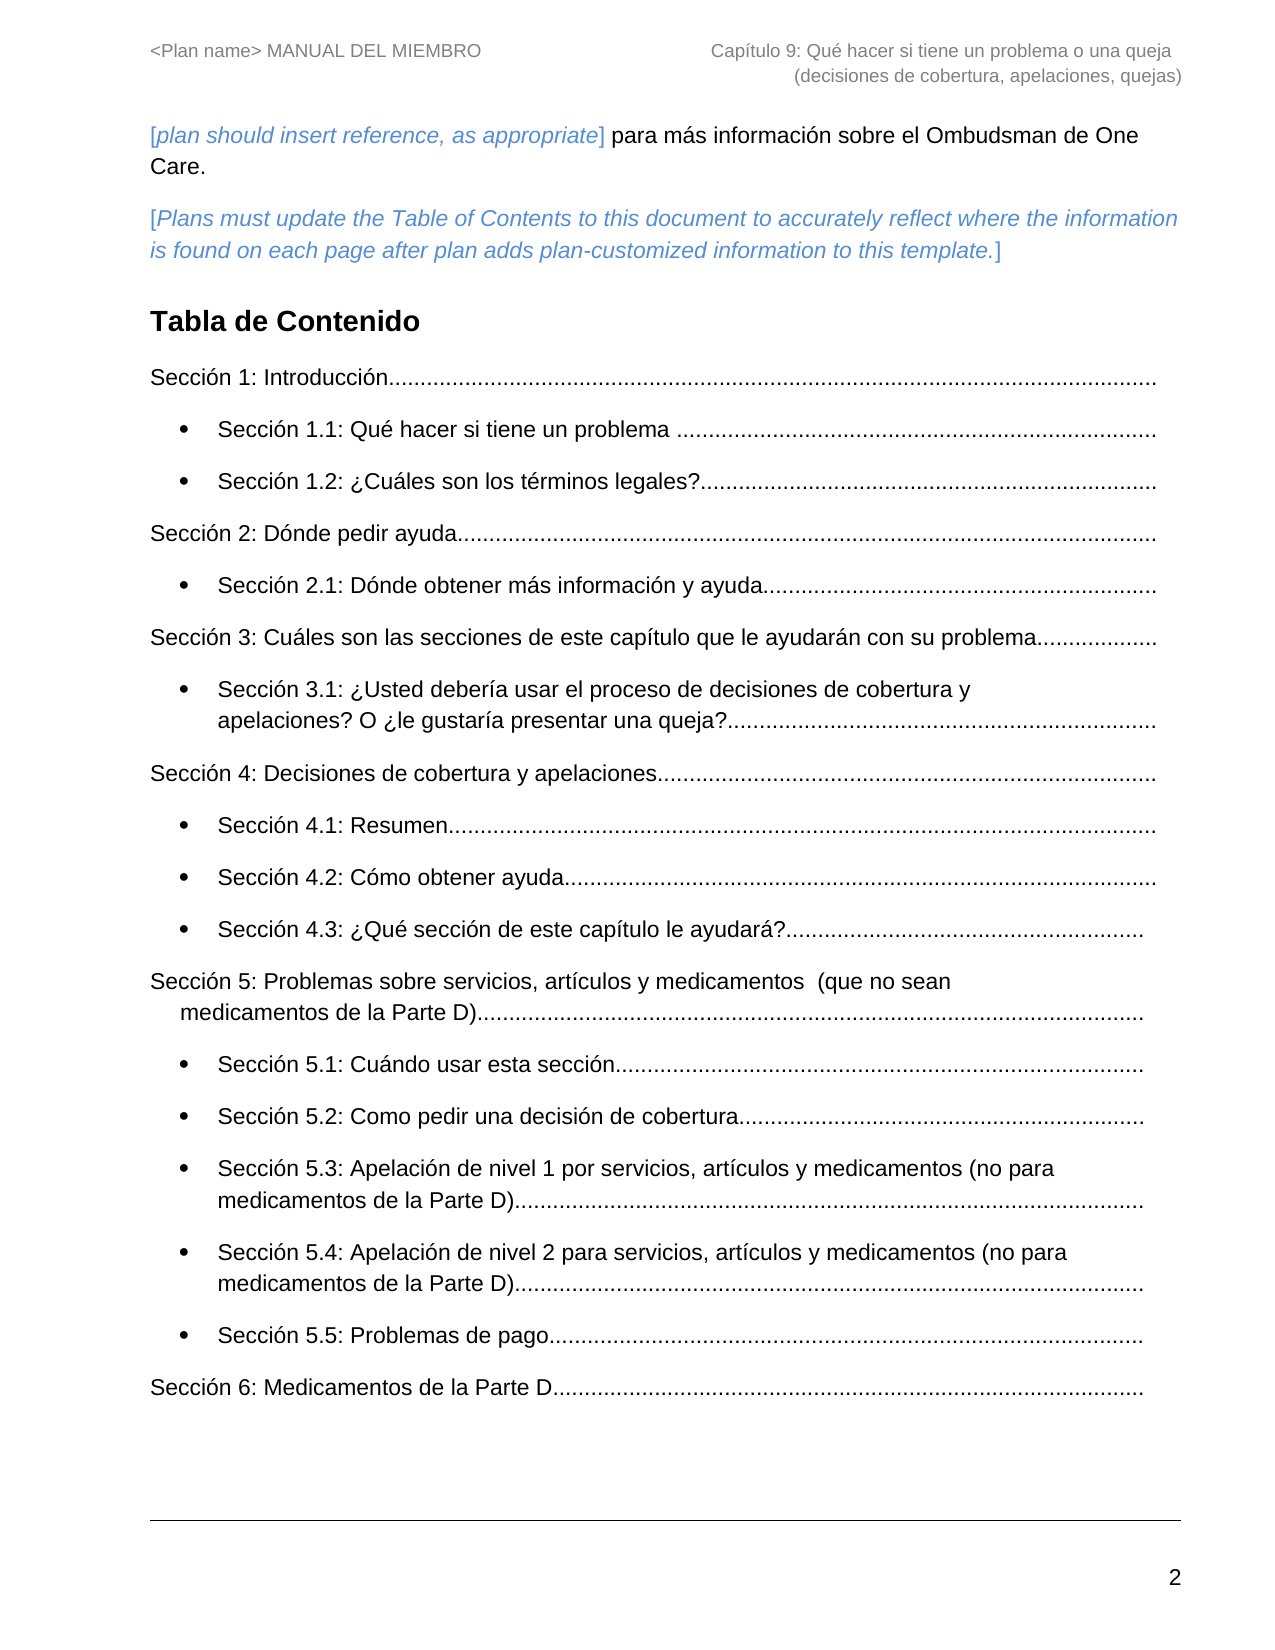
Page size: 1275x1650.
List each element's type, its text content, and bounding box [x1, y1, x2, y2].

text  Sección 3.1: ¿Usted debería usar el proceso de decisiones de cobertura y apelaciones? O ¿le gustaría presentar una queja? 8 [180, 673, 1106, 735]
text  Sección 2.1: Dónde obtener más información y ayuda 6 [180, 568, 1106, 600]
text [Plans must update the Table of Contents to this document to accurately reflect where the information is found on each page after plan adds plan-customized information to this template.] [150, 202, 1181, 264]
text Sección 3: Cuáles son las secciones de este capítulo que le ayudarán con su problema 8 [150, 621, 1106, 652]
text Sección 4: Decisiones de cobertura y apelaciones 9 [150, 756, 1106, 787]
text Sección 1: Introducción 5 [150, 360, 1106, 391]
text  Sección 1.1: Qué hacer si tiene un problema 5 [180, 412, 1106, 443]
text  Sección 5.1: Cuándo usar esta sección 13 [180, 1048, 1106, 1079]
text  Sección 4.2: Cómo obtener ayuda 9 [180, 860, 1106, 891]
text Tabla de Contenido [150, 302, 1106, 339]
text Sección 2: Dónde pedir ayuda 6 [150, 516, 1106, 548]
text  Sección 1.2: ¿Cuáles son los términos legales? 5 [180, 464, 1106, 496]
text  Sección 5.2: Como pedir una decisión de cobertura 14 [180, 1100, 1106, 1131]
text  Sección 5.4: Apelación de nivel 2 para servicios, artículos y medicamentos (no para medicamentos de la Parte D) 21 [180, 1235, 1106, 1298]
text  Sección 4.3: ¿Qué sección de este capítulo le ayudará? 11 [180, 912, 1106, 943]
text  Sección 5.5: Problemas de pago 24 [180, 1318, 1106, 1350]
text Sección 5: Problemas sobre servicios, artículos y medicamentos (que no sean medicamentos de la Parte D) 13 [150, 964, 1106, 1027]
text Sección 6: Medicamentos de la Parte D 27 [150, 1371, 1106, 1402]
text  Sección 4.1: Resumen 9 [180, 808, 1106, 839]
text  Sección 5.3: Apelación de nivel 1 por servicios, artículos y medicamentos (no para medicamentos de la Parte D) 16 [180, 1152, 1106, 1214]
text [150, 118, 1181, 181]
